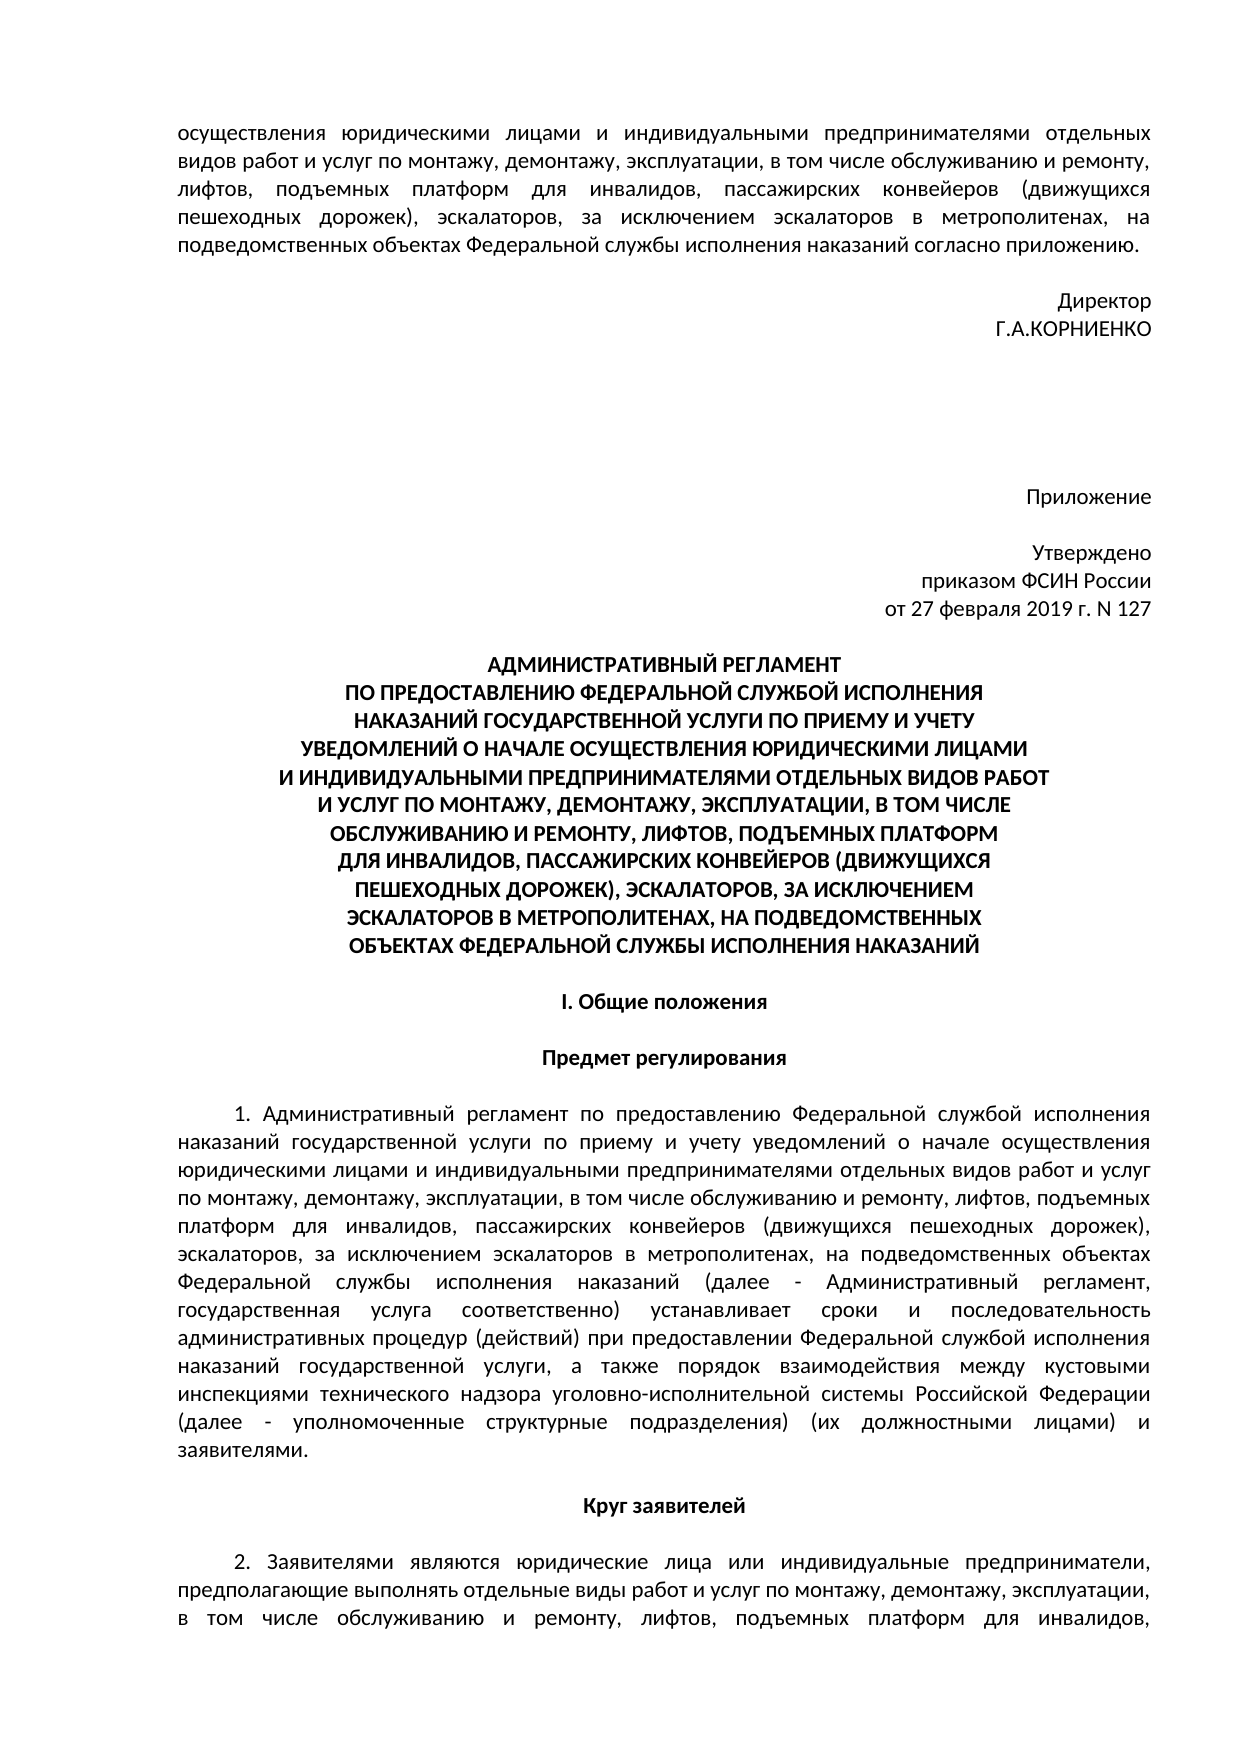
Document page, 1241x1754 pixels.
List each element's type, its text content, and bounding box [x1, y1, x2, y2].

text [177, 1547, 1152, 1631]
title ЭСКАЛАТОРОВ В МЕТРОПОЛИТЕНАХ, НА ПОДВЕДОМСТВЕННЫХ [177, 903, 1152, 931]
title АДМИНИСТРАТИВНЫЙ РЕГЛАМЕНТ [177, 651, 1152, 678]
title И УСЛУГ ПО МОНТАЖУ, ДЕМОНТАЖУ, ЭКСПЛУАТАЦИИ, В ТОМ ЧИСЛЕ [177, 791, 1152, 819]
title Предмет регулирования [177, 1043, 1152, 1071]
title ДЛЯ ИНВАЛИДОВ, ПАССАЖИРСКИХ КОНВЕЙЕРОВ (ДВИЖУЩИХСЯ [177, 847, 1152, 875]
title И ИНДИВИДУАЛЬНЫМИ ПРЕДПРИНИМАТЕЛЯМИ ОТДЕЛЬНЫХ ВИДОВ РАБОТ [177, 763, 1152, 791]
title УВЕДОМЛЕНИЙ О НАЧАЛЕ ОСУЩЕСТВЛЕНИЯ ЮРИДИЧЕСКИМИ ЛИЦАМИ [177, 734, 1152, 763]
text приказом ФСИН России [177, 566, 1152, 594]
text от 27 февраля 2019 г. N 127 [177, 594, 1152, 622]
text Г.А.КОРНИЕНКО [177, 314, 1152, 342]
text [177, 118, 1152, 258]
title ОБЪЕКТАХ ФЕДЕРАЛЬНОЙ СЛУЖБЫ ИСПОЛНЕНИЯ НАКАЗАНИЙ [177, 931, 1152, 959]
title ПЕШЕХОДНЫХ ДОРОЖЕК), ЭСКАЛАТОРОВ, ЗА ИСКЛЮЧЕНИЕМ [177, 875, 1152, 903]
text Приложение [177, 482, 1152, 510]
text Директор [177, 286, 1152, 314]
text 1. Административный регламент по предоставлению Федеральной службой исполнения наказаний государственной услуги по приему и учету уведомлений о начале осуществления юридическими лицами и индивидуальными предпринимателями отдельных видов работ и услуг по монтажу, демонтажу, эксплуатации, в том числе обслуживанию и ремонту, лифтов, подъемных платформ для инвалидов, пассажирских конвейеров (движущихся пешеходных дорожек), эскалаторов, за исключением эскалаторов в метрополитенах, на подведомственных объектах Федеральной службы исполнения наказаний (далее - Административный регламент, государственная услуга соответственно) устанавливает сроки и последовательность административных процедур (действий) при предоставлении Федеральной службой исполнения наказаний государственной услуги, а также порядок взаимодействия между кустовыми инспекциями технического надзора уголовно-исполнительной системы Российской Федерации (далее - уполномоченные структурные подразделения) (их должностными лицами) и заявителями. [177, 1099, 1152, 1463]
title ОБСЛУЖИВАНИЮ И РЕМОНТУ, ЛИФТОВ, ПОДЪЕМНЫХ ПЛАТФОРМ [177, 819, 1152, 847]
title Круг заявителей [177, 1491, 1152, 1519]
text Утверждено [177, 538, 1152, 566]
title НАКАЗАНИЙ ГОСУДАРСТВЕННОЙ УСЛУГИ ПО ПРИЕМУ И УЧЕТУ [177, 707, 1152, 734]
title ПО ПРЕДОСТАВЛЕНИЮ ФЕДЕРАЛЬНОЙ СЛУЖБОЙ ИСПОЛНЕНИЯ [177, 678, 1152, 707]
title I. Общие положения [177, 987, 1152, 1015]
